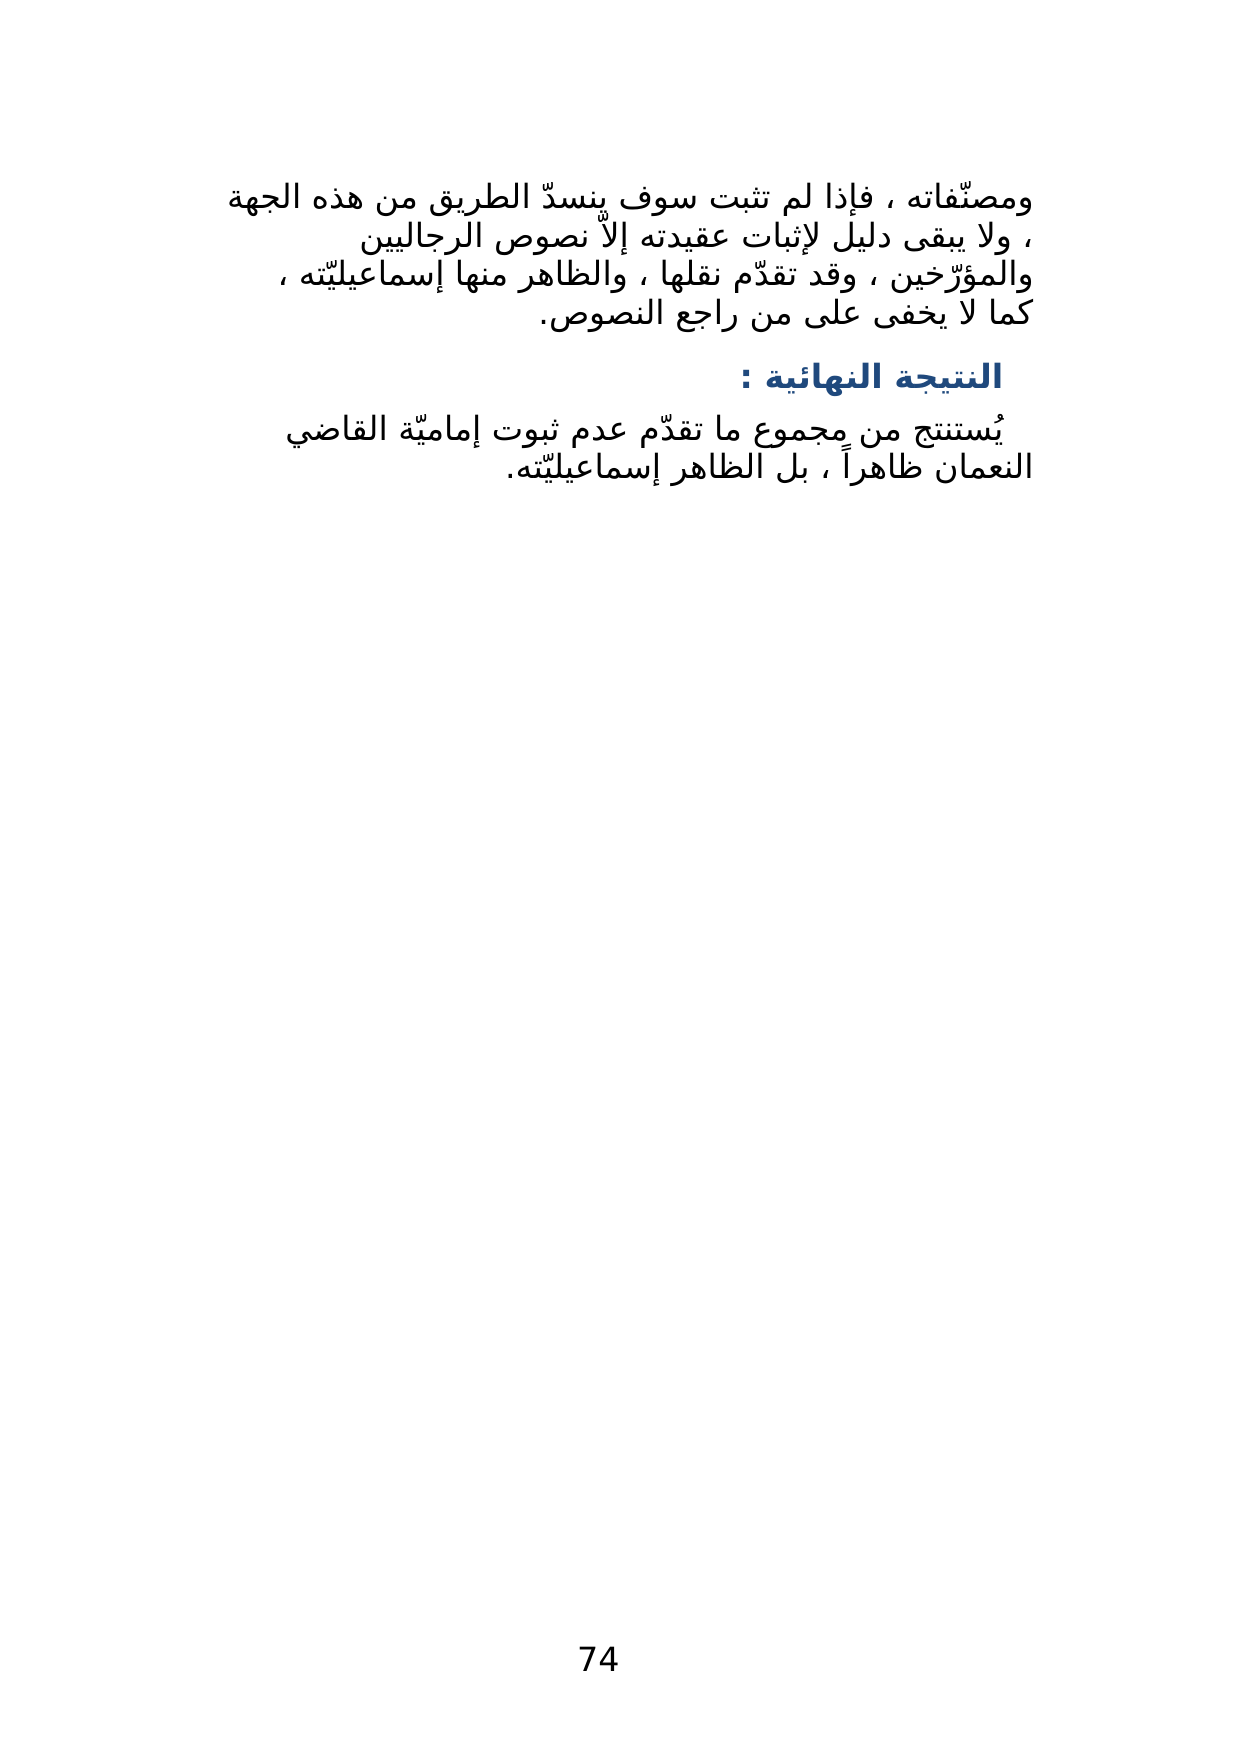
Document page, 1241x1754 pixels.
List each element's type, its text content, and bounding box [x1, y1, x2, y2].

subtitle النتيجة النهائية : [222, 358, 1033, 396]
text يُستنتج من مجموع ما تقدّم عدم ثبوت إماميّة القاضي النعمان ظاهراً ، بل الظاهر إسماعيليّته. [222, 409, 1033, 487]
text ومصنّفاته ، فإذا لم تثبت سوف ينسدّ الطريق من هذه الجهة ، ولا يبقى دليل لإثبات عقيدته إلاّ نصوص الرجاليين والمؤرّخين ، وقد تقدّم نقلها ، والظاهر منها إسماعيليّته ، كما لا يخفى على من راجع النصوص. [222, 177, 1033, 333]
